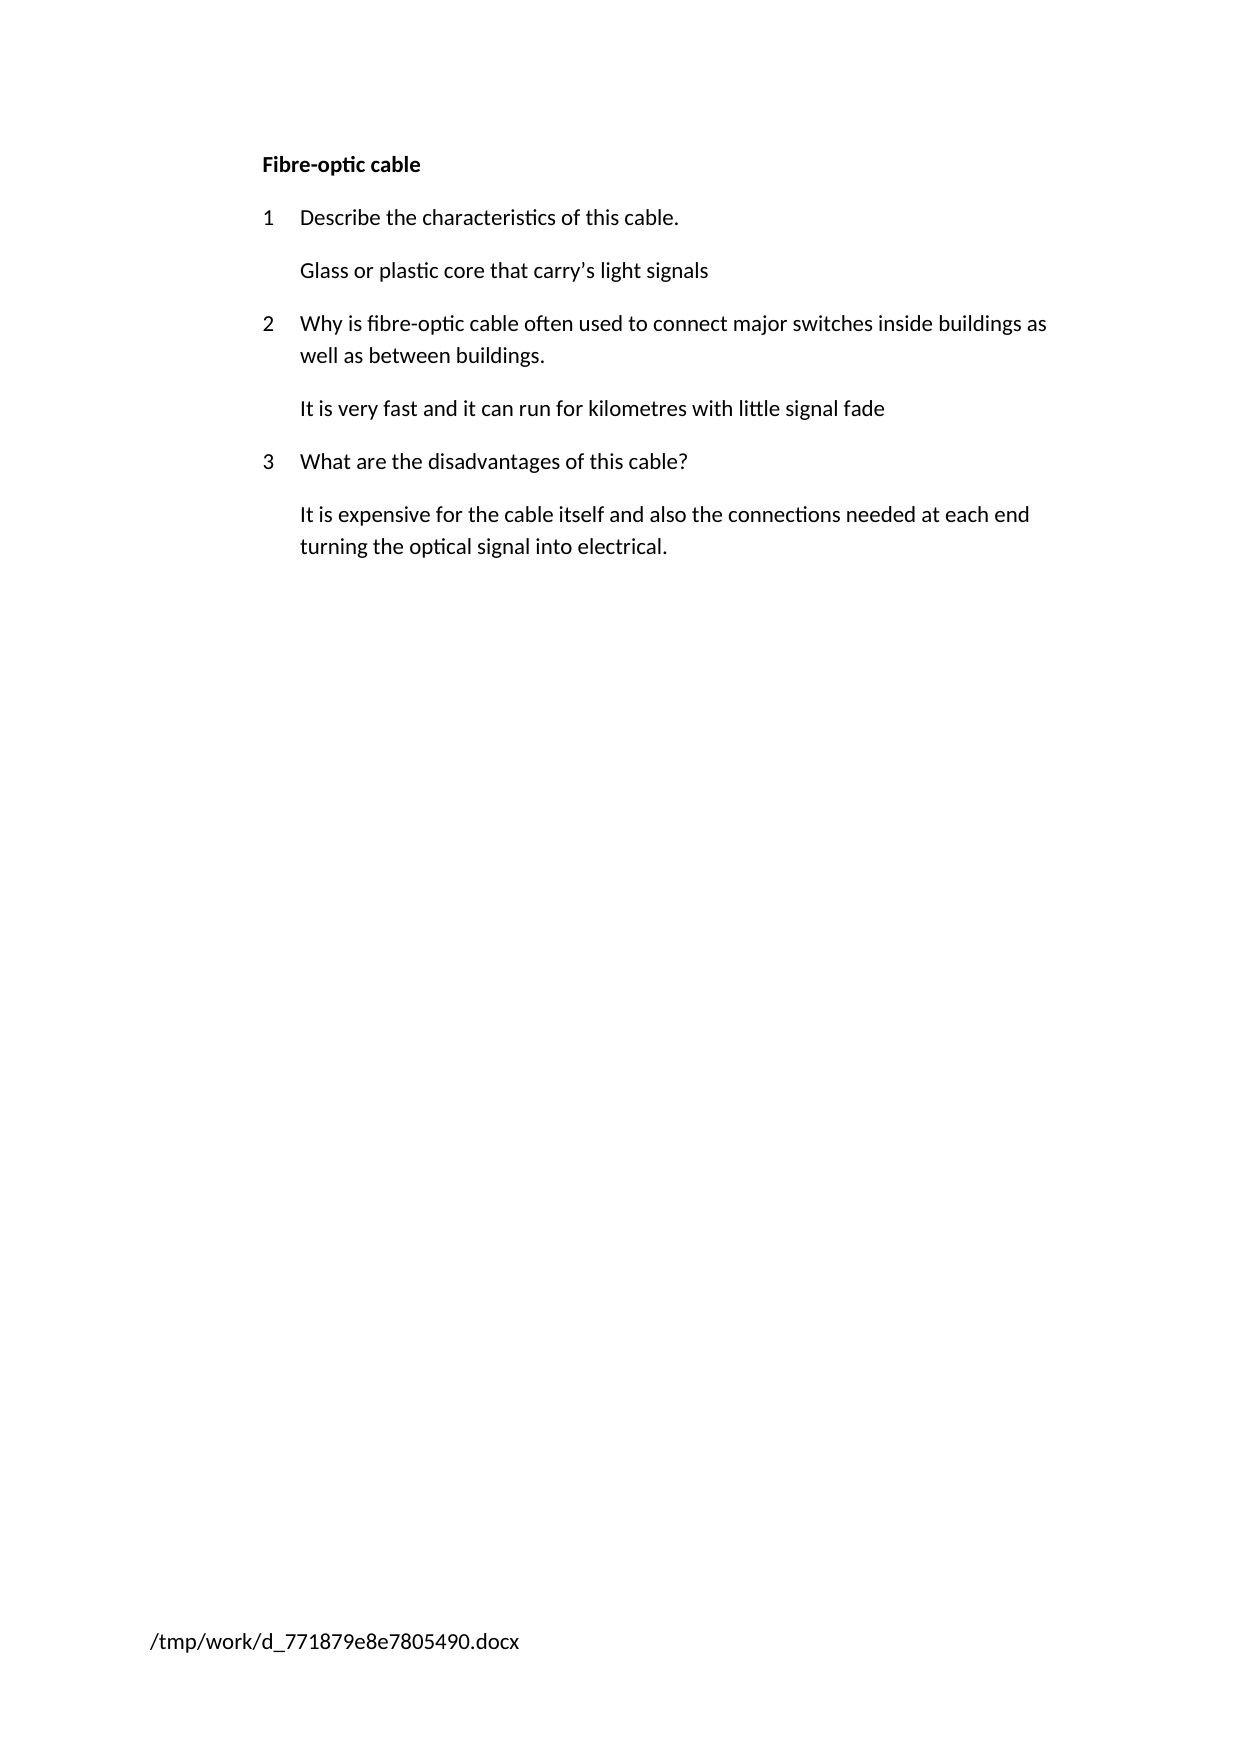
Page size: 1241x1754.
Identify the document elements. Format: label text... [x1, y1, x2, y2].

text Glass or plastic core that carry’s light signals [300, 256, 1090, 284]
list What are the disadvantages of this cable? [262, 447, 1090, 475]
text It is expensive for the cable itself and also the connections needed at each end turning the optical signal into electrical. [300, 500, 1090, 561]
text It is very fast and it can run for kilometres with little signal fade [300, 394, 1090, 422]
list Why is fibre-optic cable often used to connect major switches inside buildings as well as between buildings. [262, 309, 1090, 369]
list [262, 203, 1090, 231]
text Fibre-optic cable [262, 150, 1090, 178]
